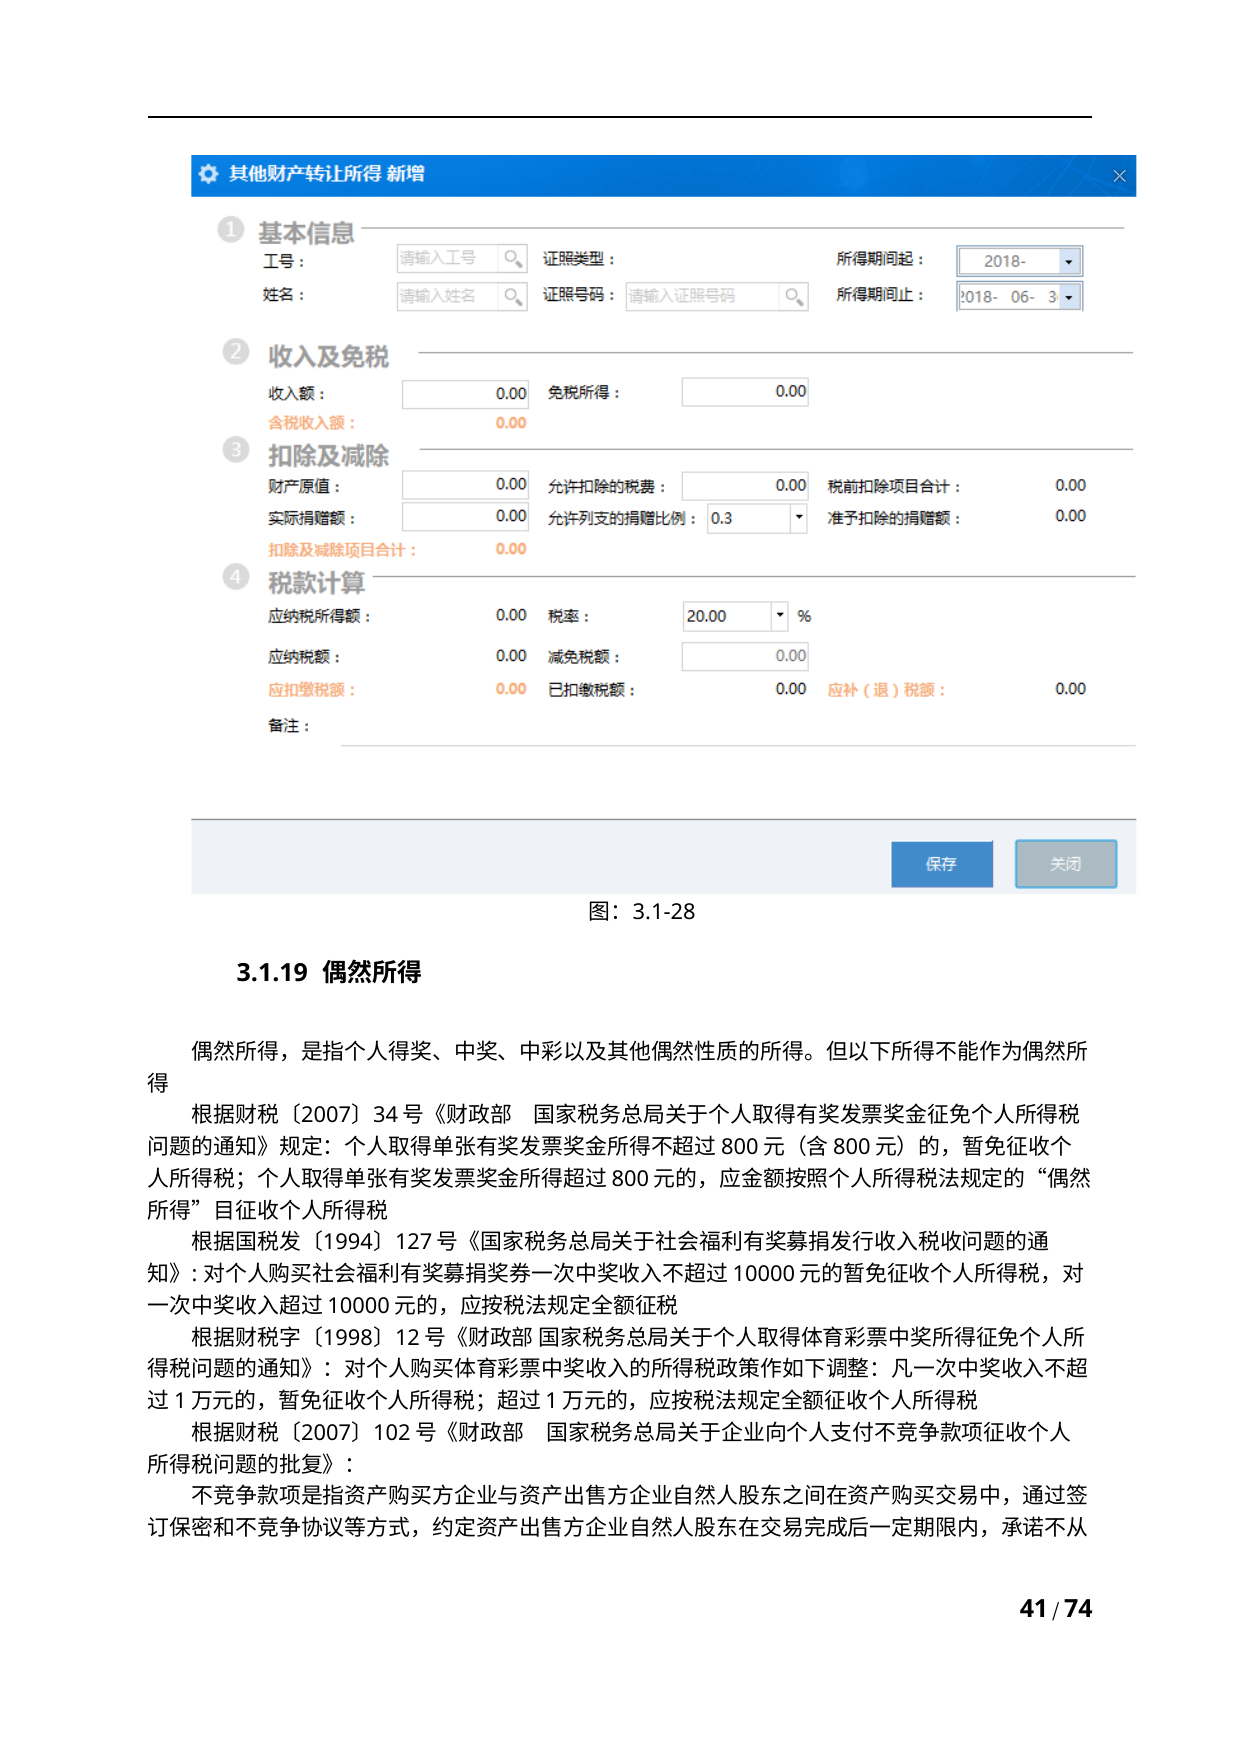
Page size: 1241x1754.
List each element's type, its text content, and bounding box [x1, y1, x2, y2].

text 根据国税发〔1994〕127号《国家税务总局关于社会福利有奖募捐发行收入税收问题的通知》: 对个人购买社会福利有奖募捐奖券一次中奖收入不超过10000元的暂免征收个人所得税，对一次中奖收入超过10000元的，应按税法规定全额征税 [148, 1224, 1092, 1319]
text 根据财税〔2007〕102号《财政部 国家税务总局关于企业向个人支付不竞争款项征收个人所得税问题的批复》： [148, 1415, 1092, 1478]
text 偶然所得，是指个人得奖、中奖、中彩以及其他偶然性质的所得。但以下所得不能作为偶然所得 [148, 1034, 1092, 1097]
text 根据财税〔2007〕34号《财政部 国家税务总局关于个人取得有奖发票奖金征免个人所得税问题的通知》规定：个人取得单张有奖发票奖金所得不超过800元（含800元）的，暂免征收个人所得税；个人取得单张有奖发票奖金所得超过800元的，应金额按照个人所得税法规定的“偶然所得”目征收个人所得税 [148, 1097, 1092, 1224]
subtitle 偶然所得 [236, 938, 1092, 1003]
picture [191, 155, 1137, 894]
text 根据财税字〔1998〕12号《财政部 国家税务总局关于个人取得体育彩票中奖所得征免个人所得税问题的通知》：对个人购买体育彩票中奖收入的所得税政策作如下调整：凡一次中奖收入不超过1万元的，暂免征收个人所得税；超过1万元的，应按税法规定全额征收个人所得税 [148, 1319, 1092, 1415]
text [148, 1478, 1092, 1542]
text 图：3.1-28 [148, 893, 1092, 926]
